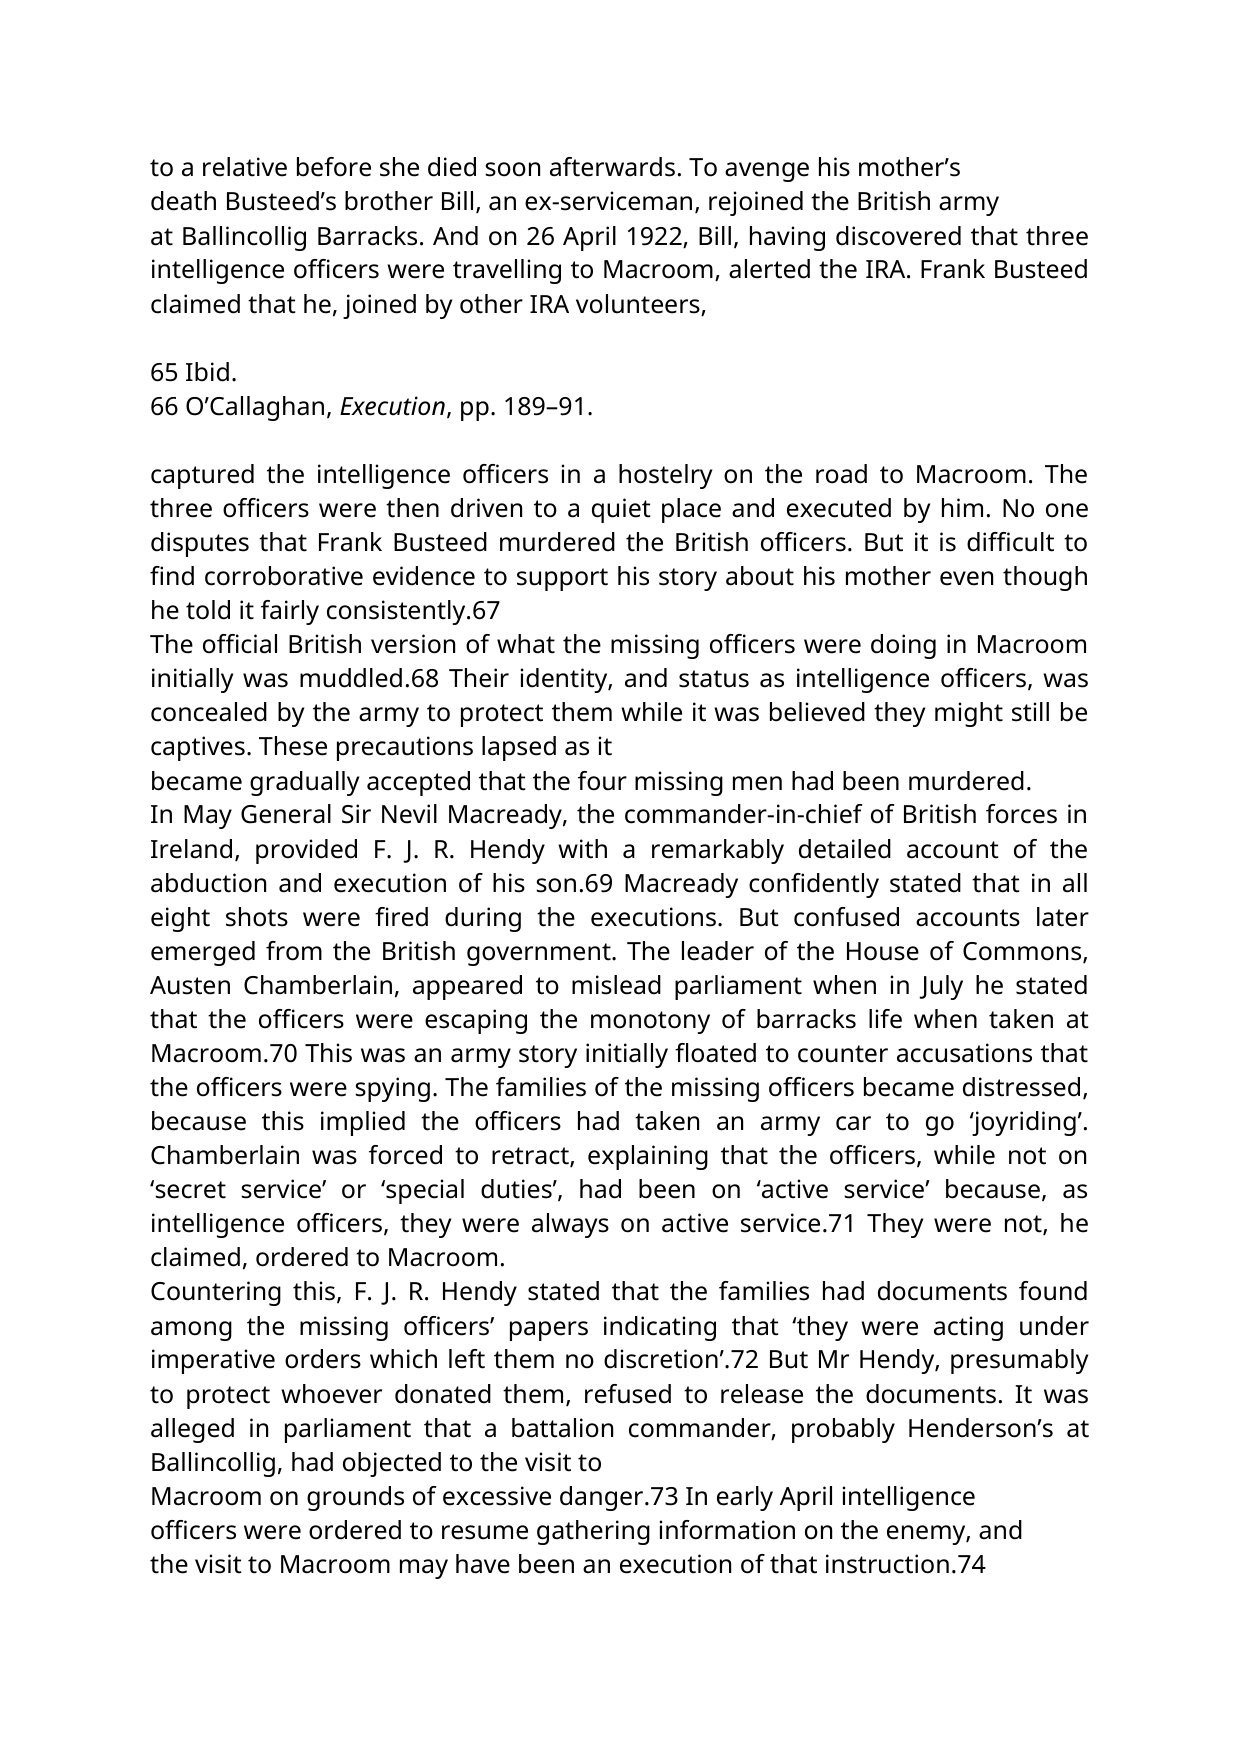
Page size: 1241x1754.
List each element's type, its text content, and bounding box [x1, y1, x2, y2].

text 65 Ibid. [150, 354, 1090, 388]
text In May General Sir Nevil Macready, the commander-in-chief of British forces in Ireland, provided F. J. R. Hendy with a remarkably detailed account of the abduction and execution of his son.69 Macready confidently stated that in all eight shots were fired during the executions. But confused accounts later emerged from the British government. The leader of the House of Commons, Austen Chamberlain, appeared to mislead parliament when in July he stated that the officers were escaping the monotony of barracks life when taken at Macroom.70 This was an army story initially floated to counter accusations that the officers were spying. The families of the missing officers became distressed, because this implied the officers had taken an army car to go ‘joyriding’. Chamberlain was forced to retract, explaining that the officers, while not on ‘secret service’ or ‘special duties’, had been on ‘active service’ because, as intelligence officers, they were always on active service.71 They were not, he claimed, ordered to Macroom. [150, 797, 1090, 1274]
text The official British version of what the missing officers were doing in Macroom initially was muddled.68 Their identity, and status as intelligence officers, was concealed by the army to protect them while it was believed they might still be captives. These precautions lapsed as it [150, 627, 1090, 763]
text at Ballincollig Barracks. And on 26 April 1922, Bill, having discovered that three intelligence officers were travelling to Macroom, alerted the IRA. Frank Busteed claimed that he, joined by other IRA volunteers, [150, 218, 1090, 320]
text became gradually accepted that the four missing men had been murdered. [150, 763, 1090, 797]
text to a relative before she died soon afterwards. To avenge his mother’s [150, 150, 1090, 184]
text death Busteed’s brother Bill, an ex-serviceman, rejoined the British army [150, 184, 1090, 218]
text officers were ordered to resume gathering information on the enemy, and [150, 1512, 1090, 1547]
text the visit to Macroom may have been an execution of that instruction.74 [150, 1547, 1090, 1581]
text captured the intelligence officers in a hostelry on the road to Macroom. The three officers were then driven to a quiet place and executed by him. No one disputes that Frank Busteed murdered the British officers. But it is difficult to find corroborative evidence to support his story about his mother even though he told it fairly consistently.67 [150, 457, 1090, 627]
text 66 O’Callaghan, Execution, pp. 189–91. [150, 388, 1090, 422]
text Macroom on grounds of excessive danger.73 In early April intelligence [150, 1478, 1090, 1512]
text Countering this, F. J. R. Hendy stated that the families had documents found among the missing officers’ papers indicating that ‘they were acting under imperative orders which left them no discretion’.72 But Mr Hendy, presumably to protect whoever donated them, refused to release the documents. It was alleged in parliament that a battalion commander, probably Henderson’s at Ballincollig, had objected to the visit to [150, 1274, 1090, 1478]
